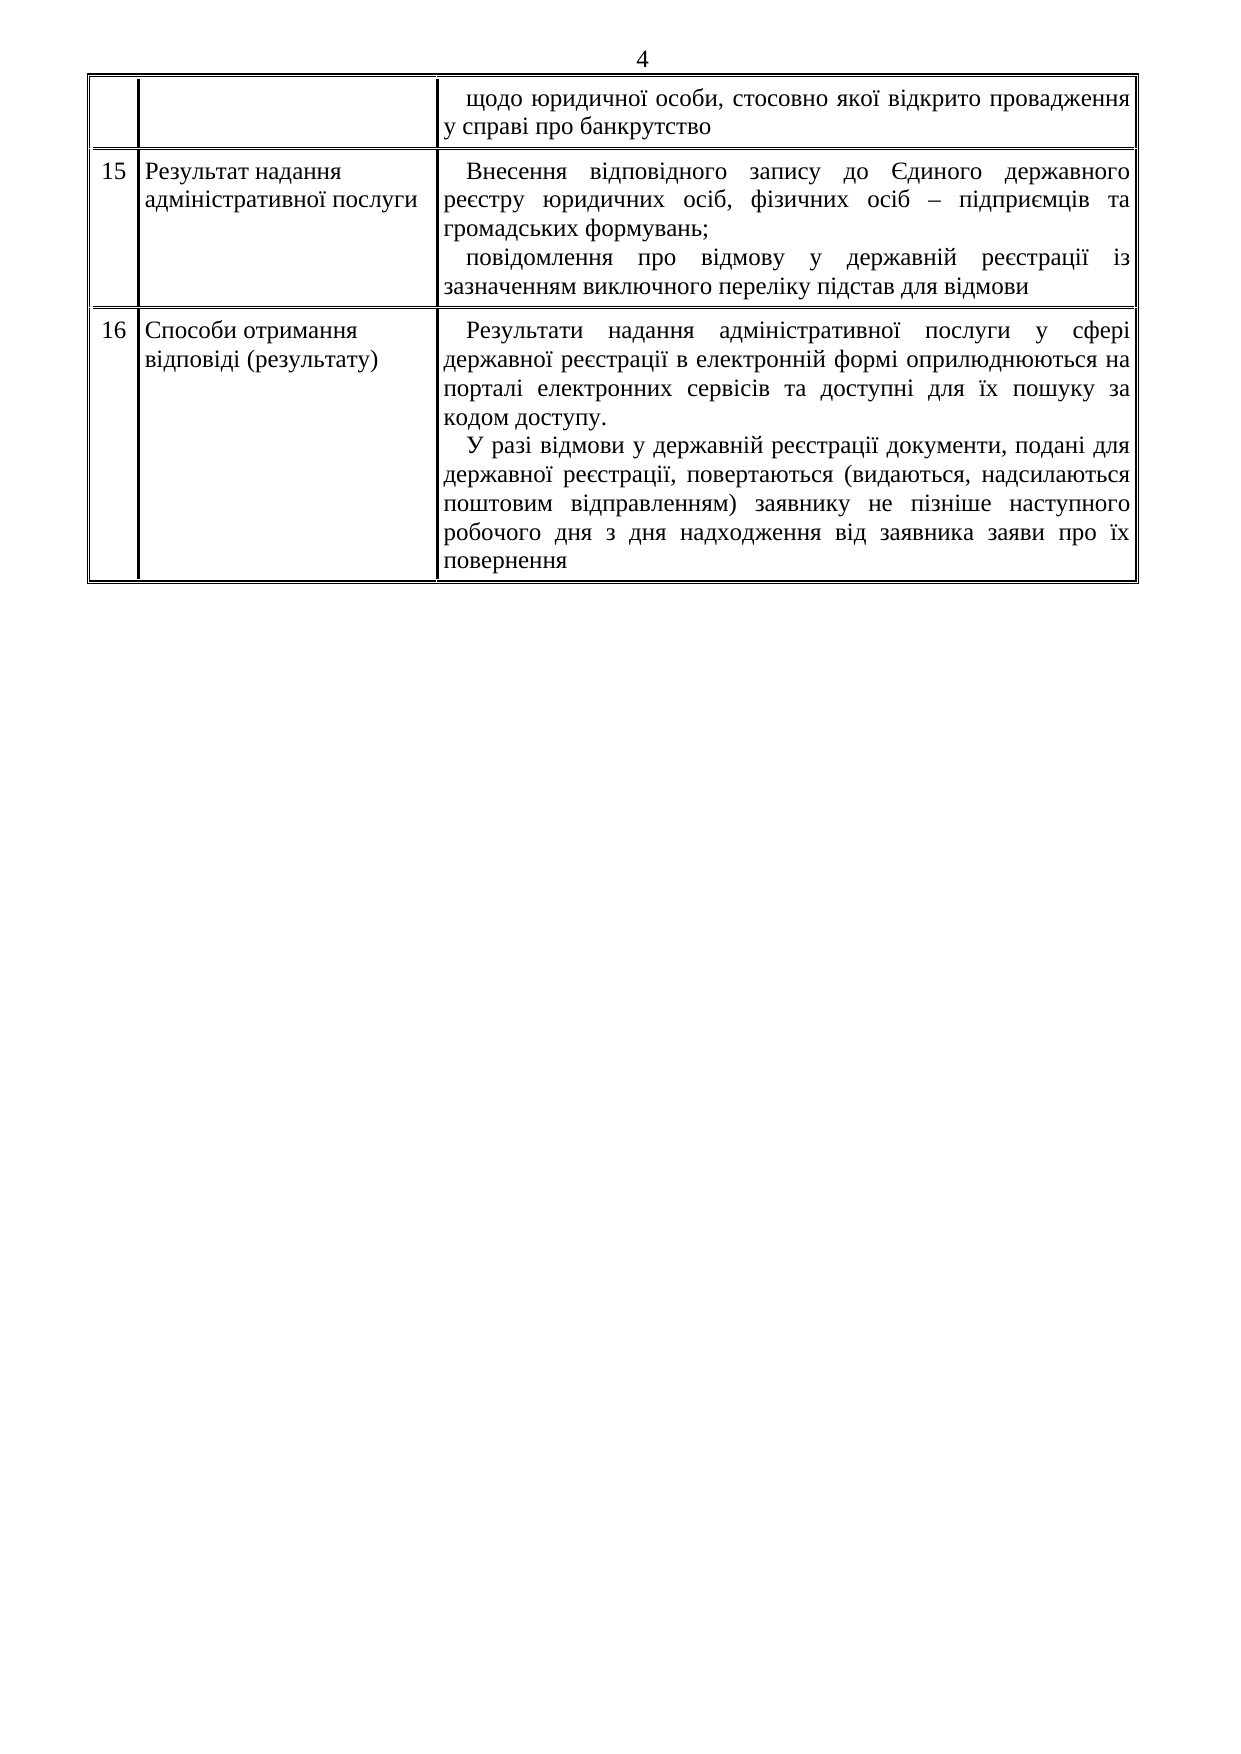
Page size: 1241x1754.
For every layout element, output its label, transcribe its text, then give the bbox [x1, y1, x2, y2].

table_cell Результати надання адміністративної послуги у сфері державної реєстрації в електронній формі оприлюднюються на порталі електронних сервісів та доступні для їх пошуку за кодом доступу. У разі відмови у державній реєстрації документи, подані для державної реєстрації, повертаються (видаються, надсилаються поштовим відправленням) заявнику не пізніше наступного робочого дня з дня надходження від заявника заяви про їх повернення [437, 306, 1137, 580]
table_cell 14 [90, 77, 138, 146]
table_cell Результат надання адміністративної послуги [140, 150, 436, 306]
table_cell Внесення відповідного запису до Єдиного державного реєстру юридичних осіб, фізичних осіб – підприємців та громадських формувань; повідомлення про відмову у державній реєстрації із зазначенням виключного переліку підстав для відмови [439, 146, 1136, 306]
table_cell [138, 75, 437, 146]
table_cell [437, 77, 1135, 146]
table_cell Способи отримання відповіді (результату) [138, 309, 437, 580]
table_cell 15 [90, 146, 137, 306]
table_cell 16 [89, 306, 138, 580]
